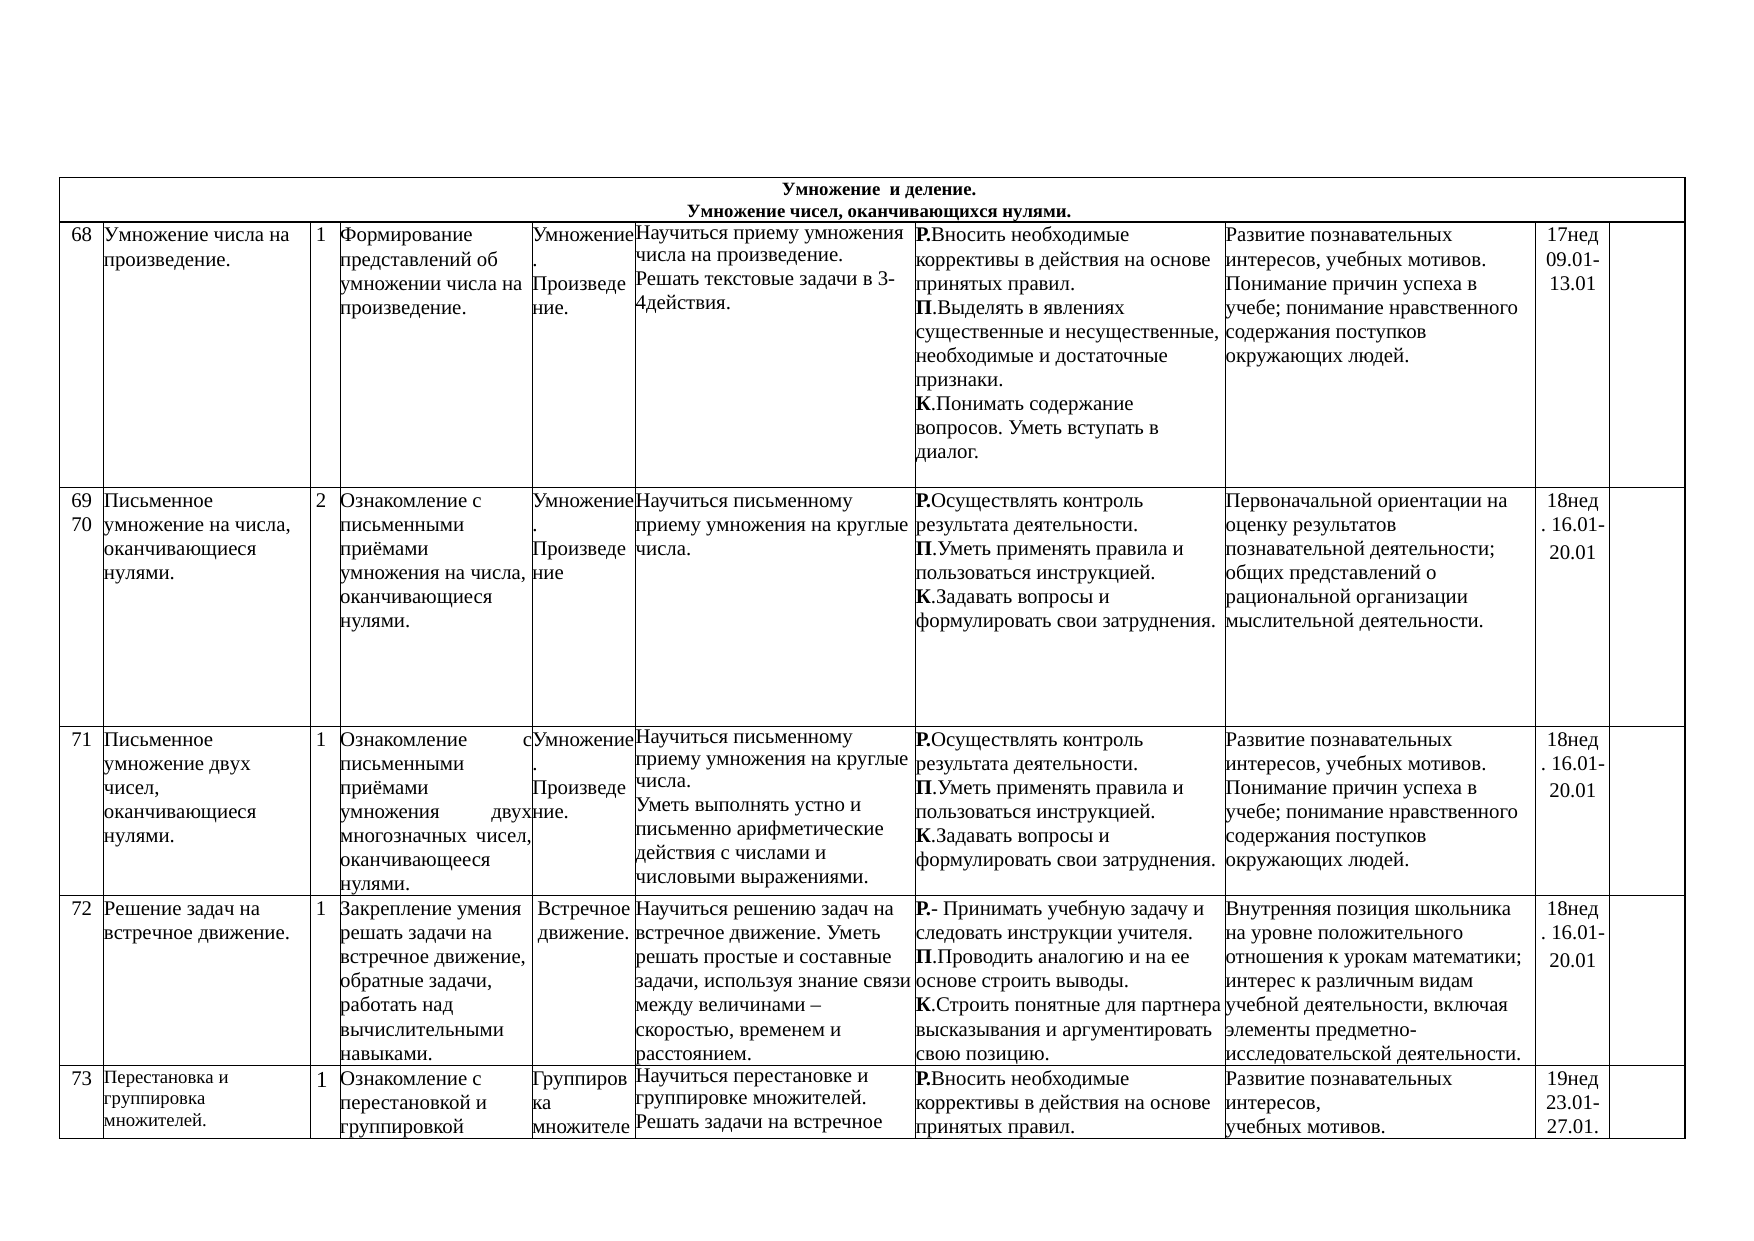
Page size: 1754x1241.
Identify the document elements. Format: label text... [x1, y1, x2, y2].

table_cell 72 [60, 896, 103, 1064]
table_cell 73 [60, 1066, 103, 1138]
table_cell Ознакомление с письменными приёмами умножения на числа, оканчивающиеся нулями. [341, 488, 532, 726]
table_cell Письменное умножение двух чисел, оканчивающиеся нулями. [104, 727, 310, 895]
table_cell [1610, 223, 1684, 487]
table_cell Р.Осуществлять контроль результата деятельности. П.Уметь применять правила и пользоваться инструкцией. К.Задавать вопросы и формулировать свои затруднения. [916, 727, 1225, 895]
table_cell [1226, 223, 1535, 487]
table_cell [1610, 896, 1684, 1064]
table_cell Умножение числа на произведение. [104, 223, 310, 487]
table_cell 18нед . 16.01-20.01 [1536, 896, 1609, 1064]
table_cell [1226, 1066, 1535, 1138]
table_cell 71 [60, 727, 103, 895]
table_cell Умножение. Произведение [533, 488, 635, 726]
table_cell Встречное движение. [533, 896, 635, 1064]
table_cell 68 [60, 223, 103, 487]
table_cell 1 [311, 727, 340, 895]
table_cell 19нед 23.01-27.01. [1536, 1066, 1609, 1138]
table_cell [1610, 1066, 1684, 1138]
table_cell Ознакомление с письменными приёмами умножения двух многозначных чисел, оканчивающееся нулями. [341, 727, 532, 895]
table_cell 1 [311, 1066, 340, 1138]
table_cell Умножение. Произведение. [533, 223, 635, 487]
table_cell Первоначальной ориентации на оценку результатов познавательной деятельности; общих представлений о рациональной организации мыслительной деятельности. [1226, 488, 1535, 726]
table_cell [916, 1066, 1225, 1138]
table_cell Формирование представлений об умножении числа на произведение. [341, 223, 532, 487]
table_cell 18нед . 16.01-20.01 [1536, 727, 1609, 895]
table_cell 69 70 [60, 488, 103, 726]
table_cell 1 [311, 896, 340, 1064]
table_cell 17нед 09.01-13.01 [1536, 223, 1609, 487]
table_cell Научиться приему умножения числа на произведение. Решать текстовые задачи в 3-4действия. [636, 223, 915, 487]
table_cell [1610, 488, 1684, 726]
table_cell Закрепление умения решать задачи на встречное движение, обратные задачи, работать над вычислительными навыками. [341, 896, 532, 1064]
table_cell Научиться письменному приему умножения на круглые числа. [636, 488, 915, 726]
table_cell Научиться письменному приему умножения на круглые числа. Уметь выполнять устно и письменно арифметические действия с числами и числовыми выражениями. [636, 727, 915, 895]
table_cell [636, 1066, 915, 1138]
table_cell Р.Осуществлять контроль результата деятельности. П.Уметь применять правила и пользоваться инструкцией. К.Задавать вопросы и формулировать свои затруднения. [916, 488, 1225, 726]
table_cell 1 [311, 223, 340, 487]
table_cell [104, 1066, 310, 1138]
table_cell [533, 1066, 635, 1138]
table_cell Развитие познавательных интересов, учебных мотивов. Понимание причин успеха в учебе; понимание нравственного содержания поступков окружающих людей. [1226, 727, 1535, 895]
table_cell [1610, 727, 1684, 895]
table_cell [341, 1066, 532, 1138]
table_cell 2 [311, 488, 340, 726]
table_cell 18нед . 16.01-20.01 [1536, 488, 1609, 726]
table_cell Р.- Принимать учебную задачу и следовать инструкции учителя. П.Проводить аналогию и на ее основе строить выводы. К.Строить понятные для партнера высказывания и аргументировать свою позицию. [916, 896, 1225, 1064]
table_cell Внутренняя позиция школьника на уровне положительного отношения к урокам математики; интерес к различным видам учебной деятельности, включая элементы предметно-исследовательской деятельности. [1226, 896, 1535, 1064]
table_cell Решение задач на встречное движение. [104, 896, 310, 1064]
table_cell Письменное умножение на числа, оканчивающиеся нулями. [104, 488, 310, 726]
table_cell Научиться решению задач на встречное движение. Уметь решать простые и составные задачи, используя знание связи между величинами – скоростью, временем и расстоянием. [636, 896, 915, 1064]
table_cell Умножение. Произведение. [533, 727, 635, 895]
table_cell Умножение и деление. Умножение чисел, оканчивающихся нулями. [60, 178, 1684, 221]
